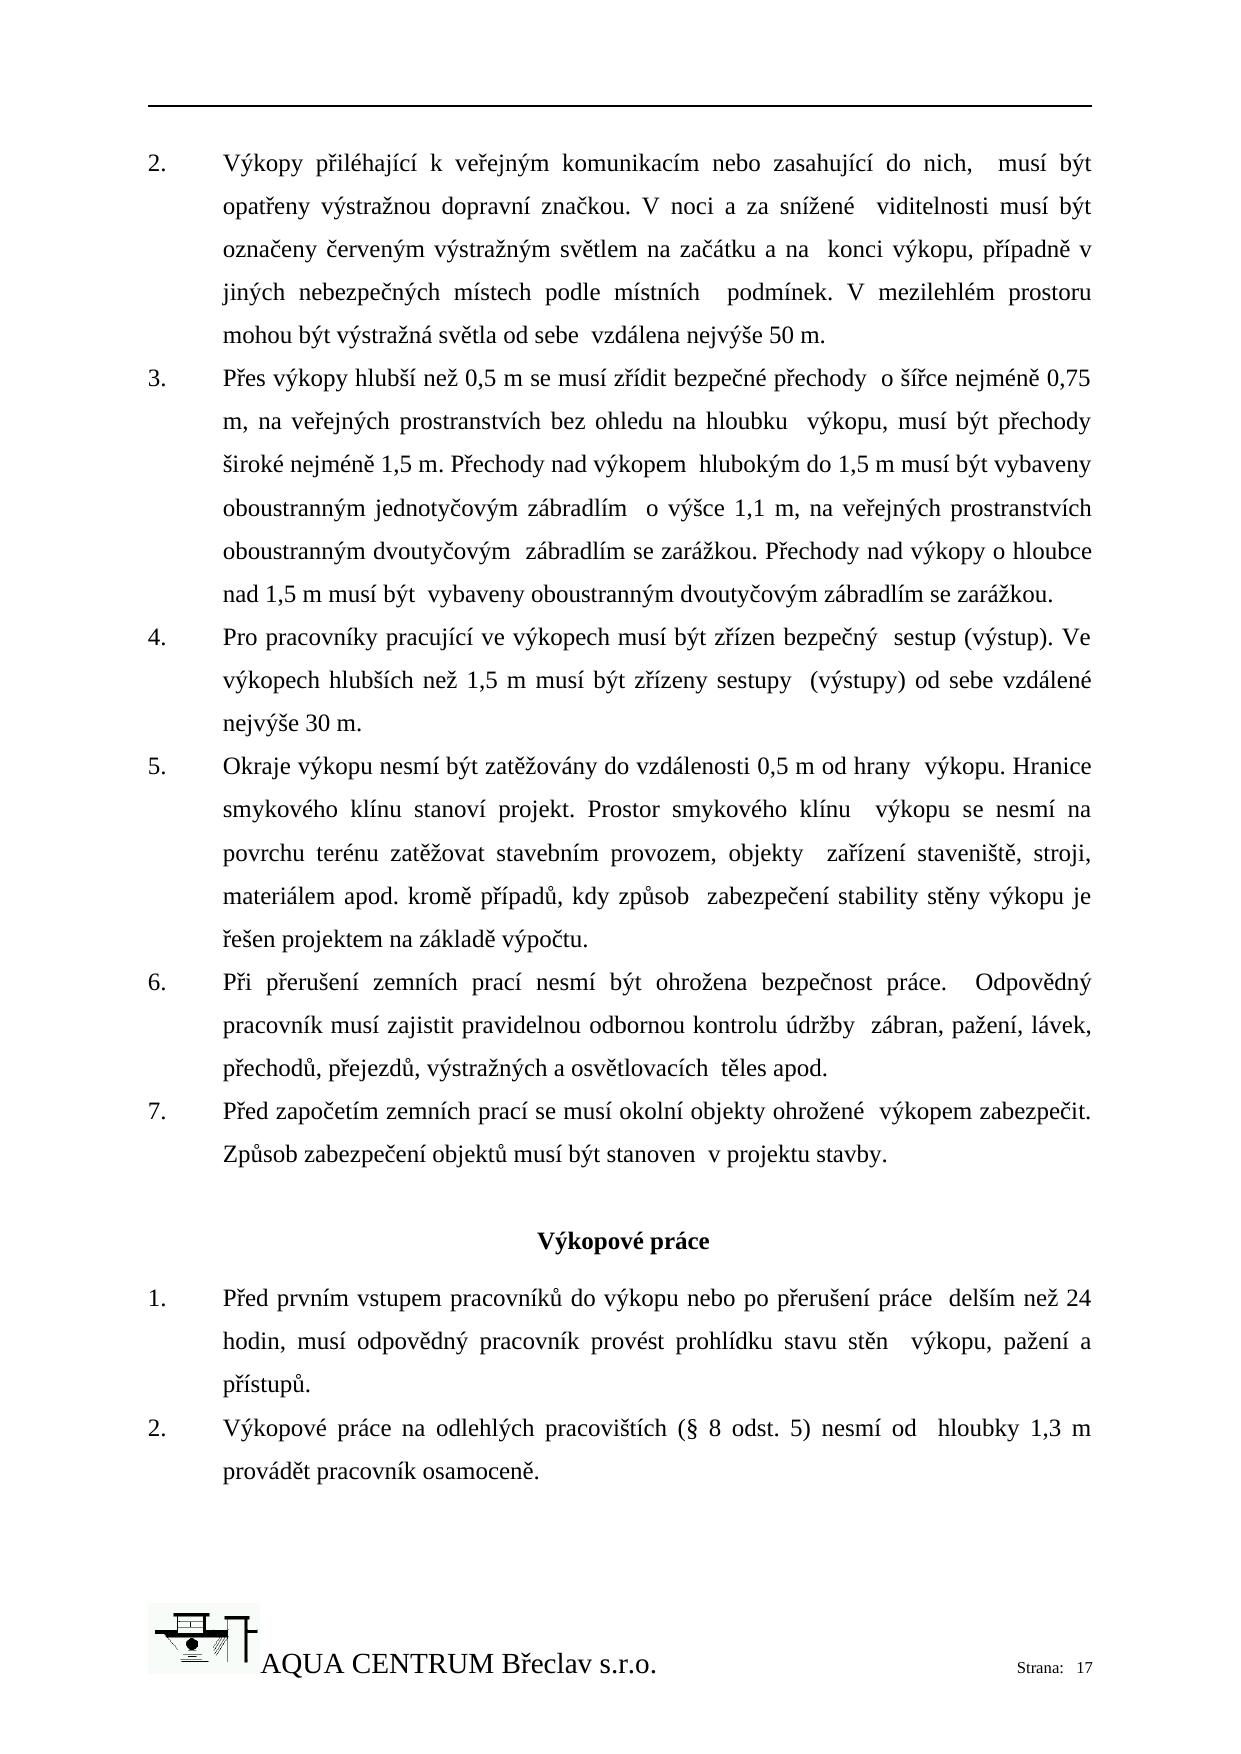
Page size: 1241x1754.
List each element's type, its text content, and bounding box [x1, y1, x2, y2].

list Výkopy přiléhající k veřejným komunikacím nebo zasahující do nich, musí být opatřeny výstražnou dopravní značkou. V noci a za snížené viditelnosti musí být označeny červeným výstražným světlem na začátku a na konci výkopu, případně v jiných nebezpečných místech podle místních podmínek. V mezilehlém prostoru mohou být výstražná světla od sebe vzdálena nejvýše 50 m. [148, 148, 1092, 349]
list Před prvním vstupem pracovníků do výkopu nebo po přerušení práce delším než 24 hodin, musí odpovědný pracovník provést prohlídku stavu stěn výkopu, pažení a přístupů. [148, 1283, 1092, 1398]
list Pro pracovníky pracující ve výkopech musí být zřízen bezpečný sestup (výstup). Ve výkopech hlubších než 1,5 m musí být zřízeny sestupy (výstupy) od sebe vzdálené nejvýše 30 m. [148, 622, 1092, 737]
picture [147, 1603, 261, 1674]
text Výkopové práce [148, 1226, 1092, 1254]
list Při přerušení zemních prací nesmí být ohrožena bezpečnost práce. Odpovědný pracovník musí zajistit pravidelnou odbornou kontrolu údržby zábran, pažení, lávek, přechodů, přejezdů, výstražných a osvětlovacích těles apod. [148, 967, 1092, 1082]
list Přes výkopy hlubší než 0,5 m se musí zřídit bezpečné přechody o šířce nejméně 0,75 m, na veřejných prostranstvích bez ohledu na hloubku výkopu, musí být přechody široké nejméně 1,5 m. Přechody nad výkopem hlubokým do 1,5 m musí být vybaveny oboustranným jednotyčovým zábradlím o výšce 1,1 m, na veřejných prostranstvích oboustranným dvoutyčovým zábradlím se zarážkou. Přechody nad výkopy o hloubce nad 1,5 m musí být vybaveny oboustranným dvoutyčovým zábradlím se zarážkou. [148, 363, 1092, 608]
list Okraje výkopu nesmí být zatěžovány do vzdálenosti 0,5 m od hrany výkopu. Hranice smykového klínu stanoví projekt. Prostor smykového klínu výkopu se nesmí na povrchu terénu zatěžovat stavebním provozem, objekty zařízení staveniště, stroji, materiálem apod. kromě případů, kdy způsob zabezpečení stability stěny výkopu je řešen projektem na základě výpočtu. [148, 751, 1092, 953]
list Před započetím zemních prací se musí okolní objekty ohrožené výkopem zabezpečit. Způsob zabezpečení objektů musí být stanoven v projektu stavby. [148, 1096, 1092, 1168]
list Výkopové práce na odlehlých pracovištích (§ 8 odst. 5) nesmí od hloubky 1,3 m provádět pracovník osamoceně. [148, 1413, 1092, 1484]
